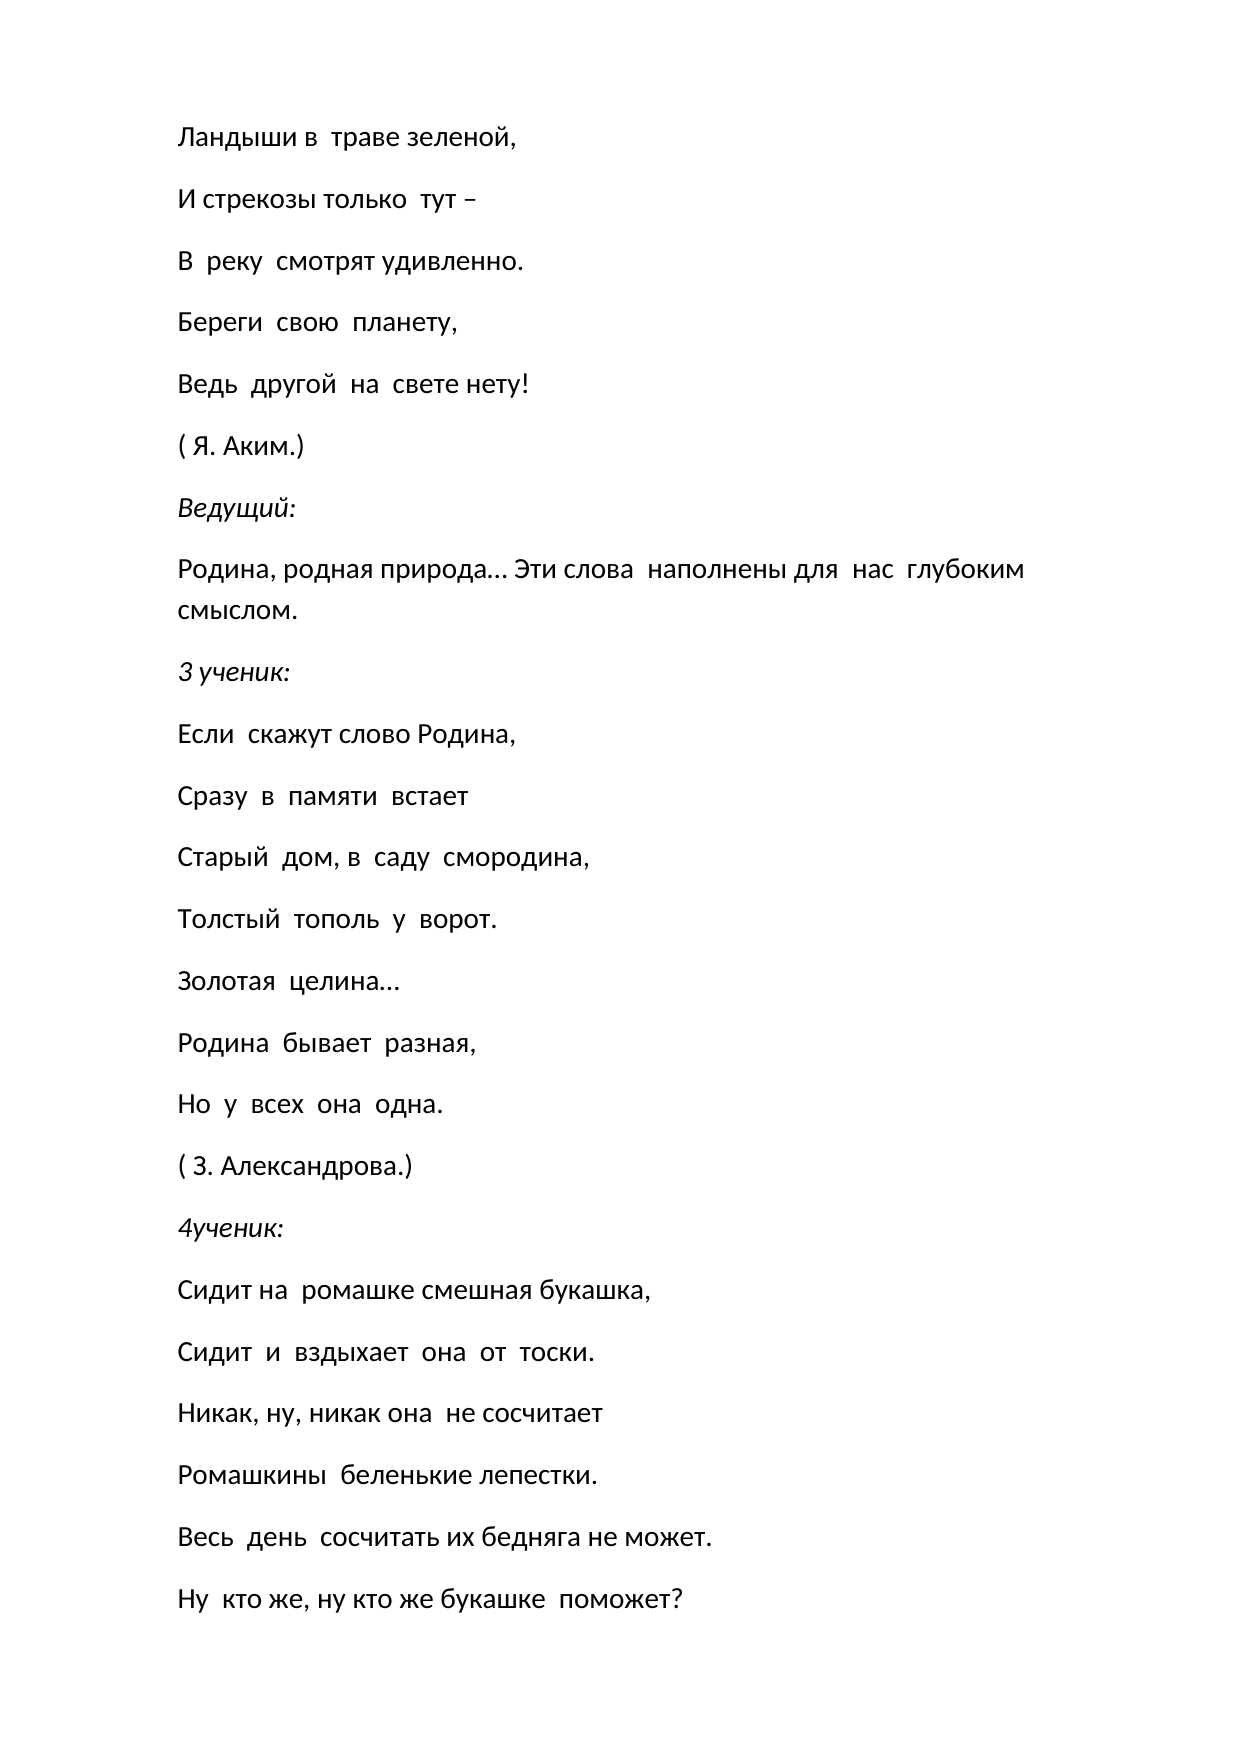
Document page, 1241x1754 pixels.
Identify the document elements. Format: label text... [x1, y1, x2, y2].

text И стрекозы только тут – [177, 180, 1152, 216]
text Ведь другой на свете нету! [177, 365, 1152, 401]
text Береги свою планету, [177, 303, 1152, 339]
text 4ученик: [177, 1209, 1152, 1245]
text Родина, родная природа… Эти слова наполнены для нас глубоким смыслом. [177, 551, 1152, 627]
text Но у всех она одна. [177, 1086, 1152, 1121]
text ( З. Александрова.) [177, 1147, 1152, 1183]
text 3 ученик: [177, 653, 1152, 689]
text Ну кто же, ну кто же букашке поможет? [177, 1580, 1152, 1615]
text Сидит на ромашке смешная букашка, [177, 1271, 1152, 1307]
text В реку смотрят удивленно. [177, 242, 1152, 277]
text Сразу в памяти встает [177, 777, 1152, 812]
text Золотая целина… [177, 962, 1152, 998]
text Ландыши в траве зеленой, [177, 118, 1152, 154]
text ( Я. Аким.) [177, 427, 1152, 463]
text Толстый тополь у ворот. [177, 900, 1152, 936]
text Родина бывает разная, [177, 1024, 1152, 1059]
text Старый дом, в саду смородина, [177, 838, 1152, 874]
text Ведущий: [177, 489, 1152, 524]
text Ромашкины беленькие лепестки. [177, 1456, 1152, 1492]
text Весь день сосчитать их бедняга не может. [177, 1518, 1152, 1554]
text Сидит и вздыхает она от тоски. [177, 1333, 1152, 1368]
text Если скажут слово Родина, [177, 715, 1152, 751]
text Никак, ну, никак она не сосчитает [177, 1394, 1152, 1430]
